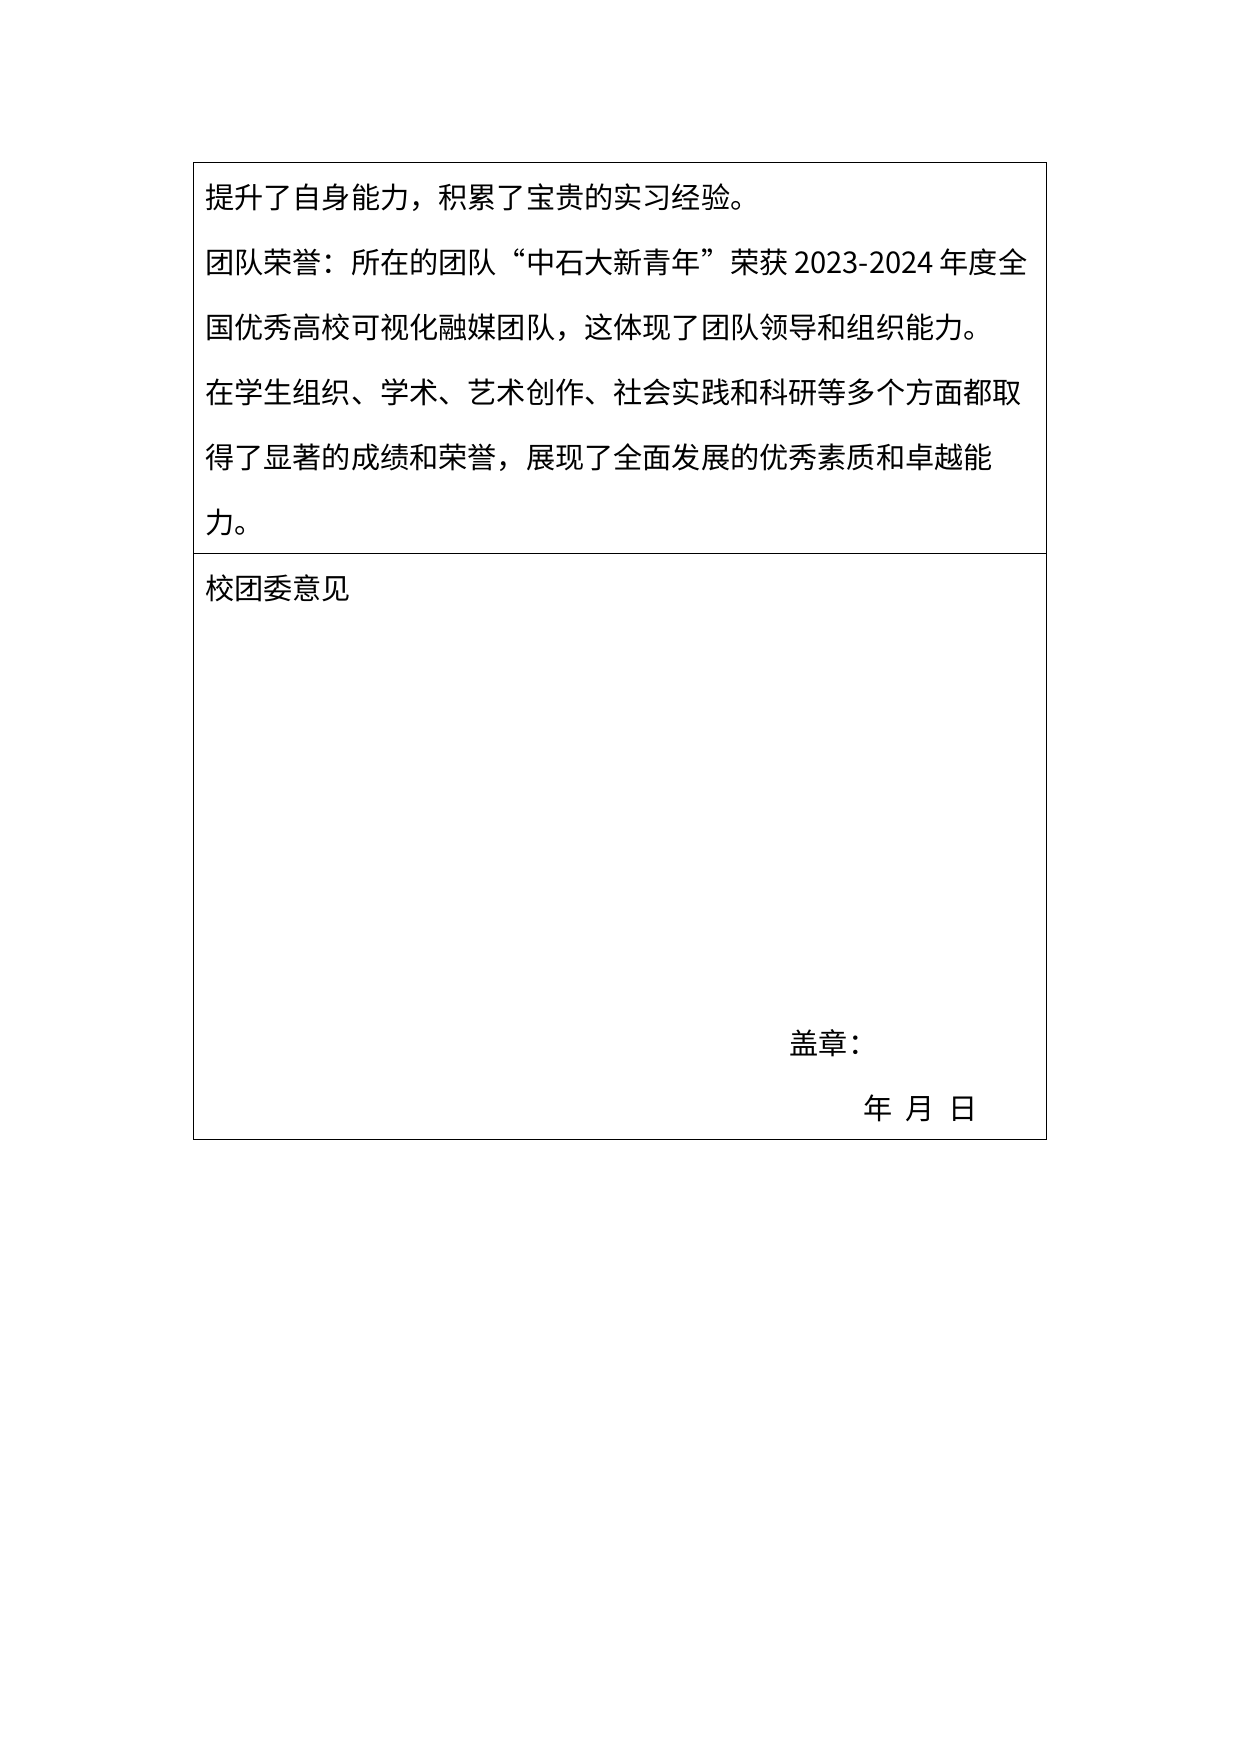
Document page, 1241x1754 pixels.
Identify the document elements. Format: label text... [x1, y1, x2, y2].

table_cell 校团委意见 盖章： 年 月 日 [194, 554, 1046, 1139]
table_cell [194, 163, 1046, 553]
